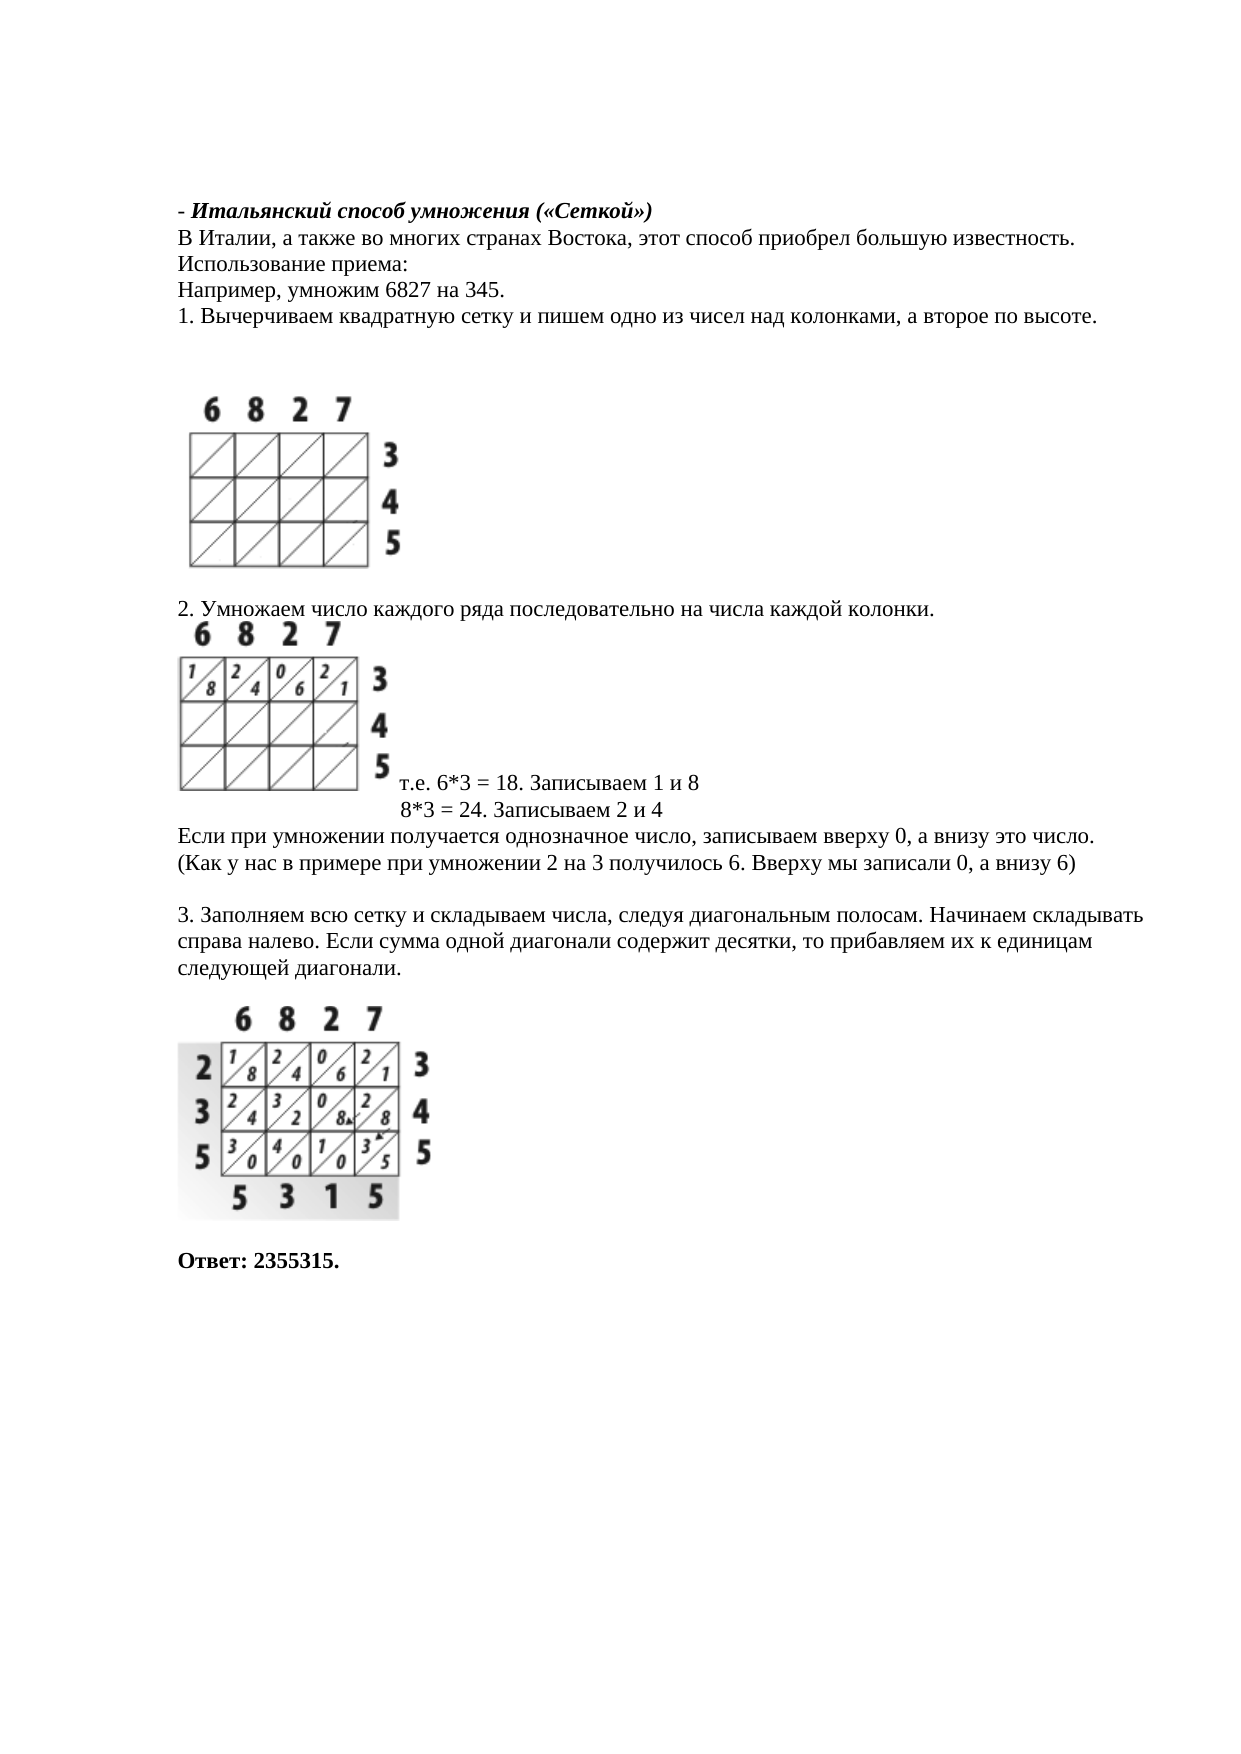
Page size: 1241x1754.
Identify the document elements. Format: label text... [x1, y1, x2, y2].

text Например, умножим 6827 на 345. [177, 276, 1152, 303]
text (Как у нас в примере при умножении 2 на 3 получилось 6. Вверху мы записали 0, а внизу 6) [177, 848, 1152, 875]
text Использование приема: [177, 250, 1152, 276]
text 2. Умножаем число каждого ряда последовательно на числа каждой колонки. [177, 595, 1152, 621]
text 3. Заполняем всю сетку и складываем числа, следуя диагональным полосам. Начинаем складывать справа налево. Если сумма одной диагонали содержит десятки, то прибавляем их к единицам следующей диагонали. [177, 901, 1152, 980]
picture [177, 621, 394, 791]
text т.е. 6*3 = 18. Записываем 1 и 8 [177, 621, 1152, 796]
text В Италии, а также во многих странах Востока, этот способ приобрел большую известность. [177, 223, 1152, 250]
text Если при умножении получается однозначное число, записываем вверху 0, а внизу это число. [177, 822, 1152, 848]
text - Итальянский способ умножения («Сеткой») [177, 197, 1152, 223]
text Ответ: 2355315. [177, 1247, 1152, 1274]
text 8*3 = 24. Записываем 2 и 4 [177, 796, 1152, 822]
text 1. Вычерчиваем квадратную сетку и пишем одно из чисел над колонками, а второе по высоте. [177, 303, 1152, 329]
picture [188, 381, 419, 569]
picture [177, 1006, 431, 1221]
